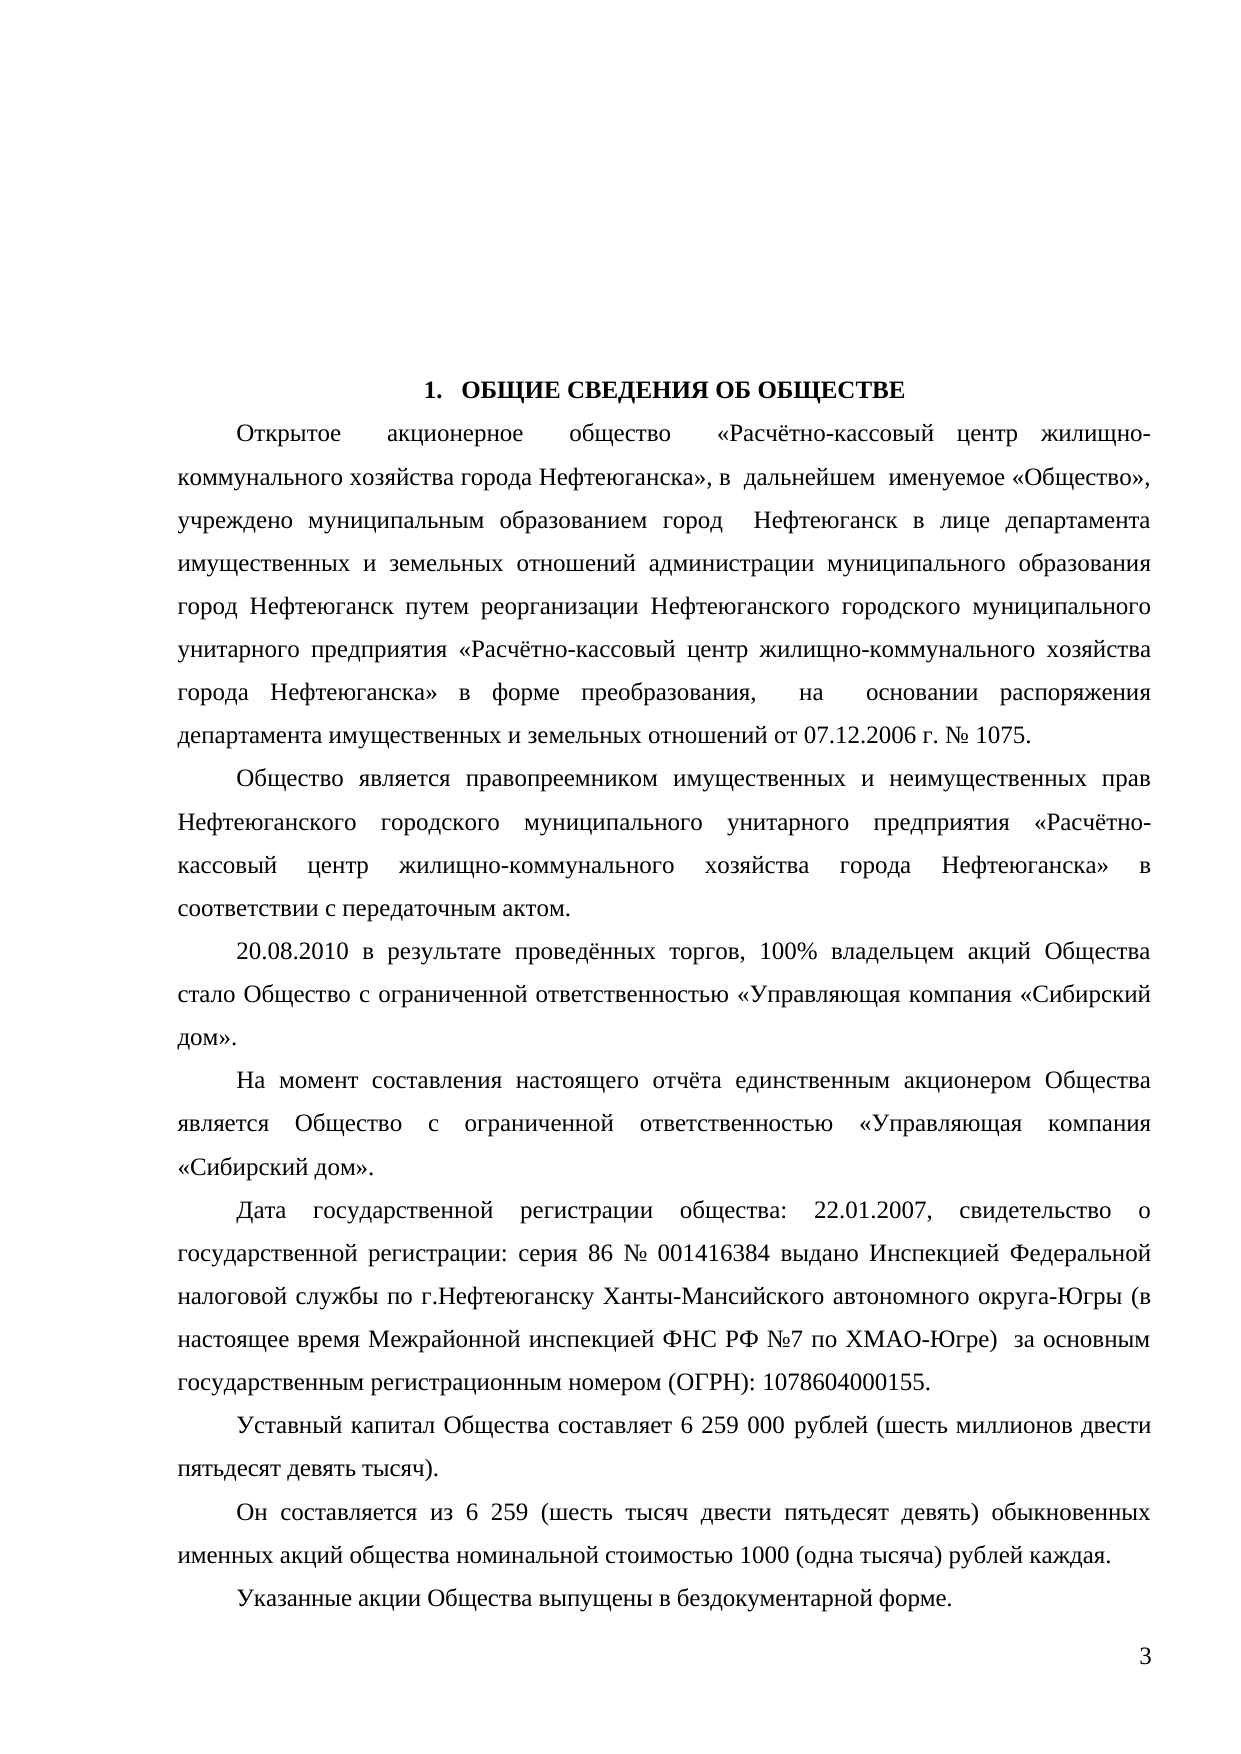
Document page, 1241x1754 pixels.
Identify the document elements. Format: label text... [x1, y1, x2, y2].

text Открытое акционерное общество «Расчётно-кассовый центр жилищно-коммунального хозяйства города Нефтеюганска», в дальнейшем именуемое «Общество», учреждено муниципальным образованием город Нефтеюганск в лице департамента имущественных и земельных отношений администрации муниципального образования город Нефтеюганск путем реорганизации Нефтеюганского городского муниципального унитарного предприятия «Расчётно-кассовый центр жилищно-коммунального хозяйства города Нефтеюганска» в форме преобразования, на основании распоряжения департамента имущественных и земельных отношений от 07.12.2006 г. № 1075. [177, 418, 1152, 749]
text Дата государственной регистрации общества: 22.01.2007, свидетельство о государственной регистрации: серия 86 № 001416384 выдано Инспекцией Федеральной налоговой службы по г.Нефтеюганску Ханты-Мансийского автономного округа-Югры (в настоящее время Межрайонной инспекцией ФНС РФ №7 по ХМАО-Югре) за основным государственным регистрационным номером (ОГРН): 1078604000155. [177, 1195, 1152, 1396]
text Уставный капитал Общества составляет 6 259 000 рублей (шесть миллионов двести пятьдесят девять тысяч). [177, 1410, 1152, 1482]
text 20.08.2010 в результате проведённых торгов, 100% владельцем акций Общества стало Общество с ограниченной ответственностью «Управляющая компания «Сибирский дом». [177, 936, 1152, 1051]
text Общество является правопреемником имущественных и неимущественных прав Нефтеюганского городского муниципального унитарного предприятия «Расчётно-кассовый центр жилищно-коммунального хозяйства города Нефтеюганска» в соответствии с передаточным актом. [177, 763, 1152, 922]
text Указанные акции Общества выпущены в бездокументарной форме. [177, 1583, 1152, 1612]
text На момент составления настоящего отчёта единственным акционером Общества является Общество с ограниченной ответственностью «Управляющая компания «Сибирский дом». [177, 1065, 1152, 1180]
list ОБЩИЕ СВЕДЕНИЯ ОБ ОБЩЕСТВЕ [177, 375, 1152, 404]
text Он составляется из 6 259 (шесть тысяч двести пятьдесят девять) обыкновенных именных акций общества номинальной стоимостью 1000 (одна тысяча) рублей каждая. [177, 1497, 1152, 1568]
